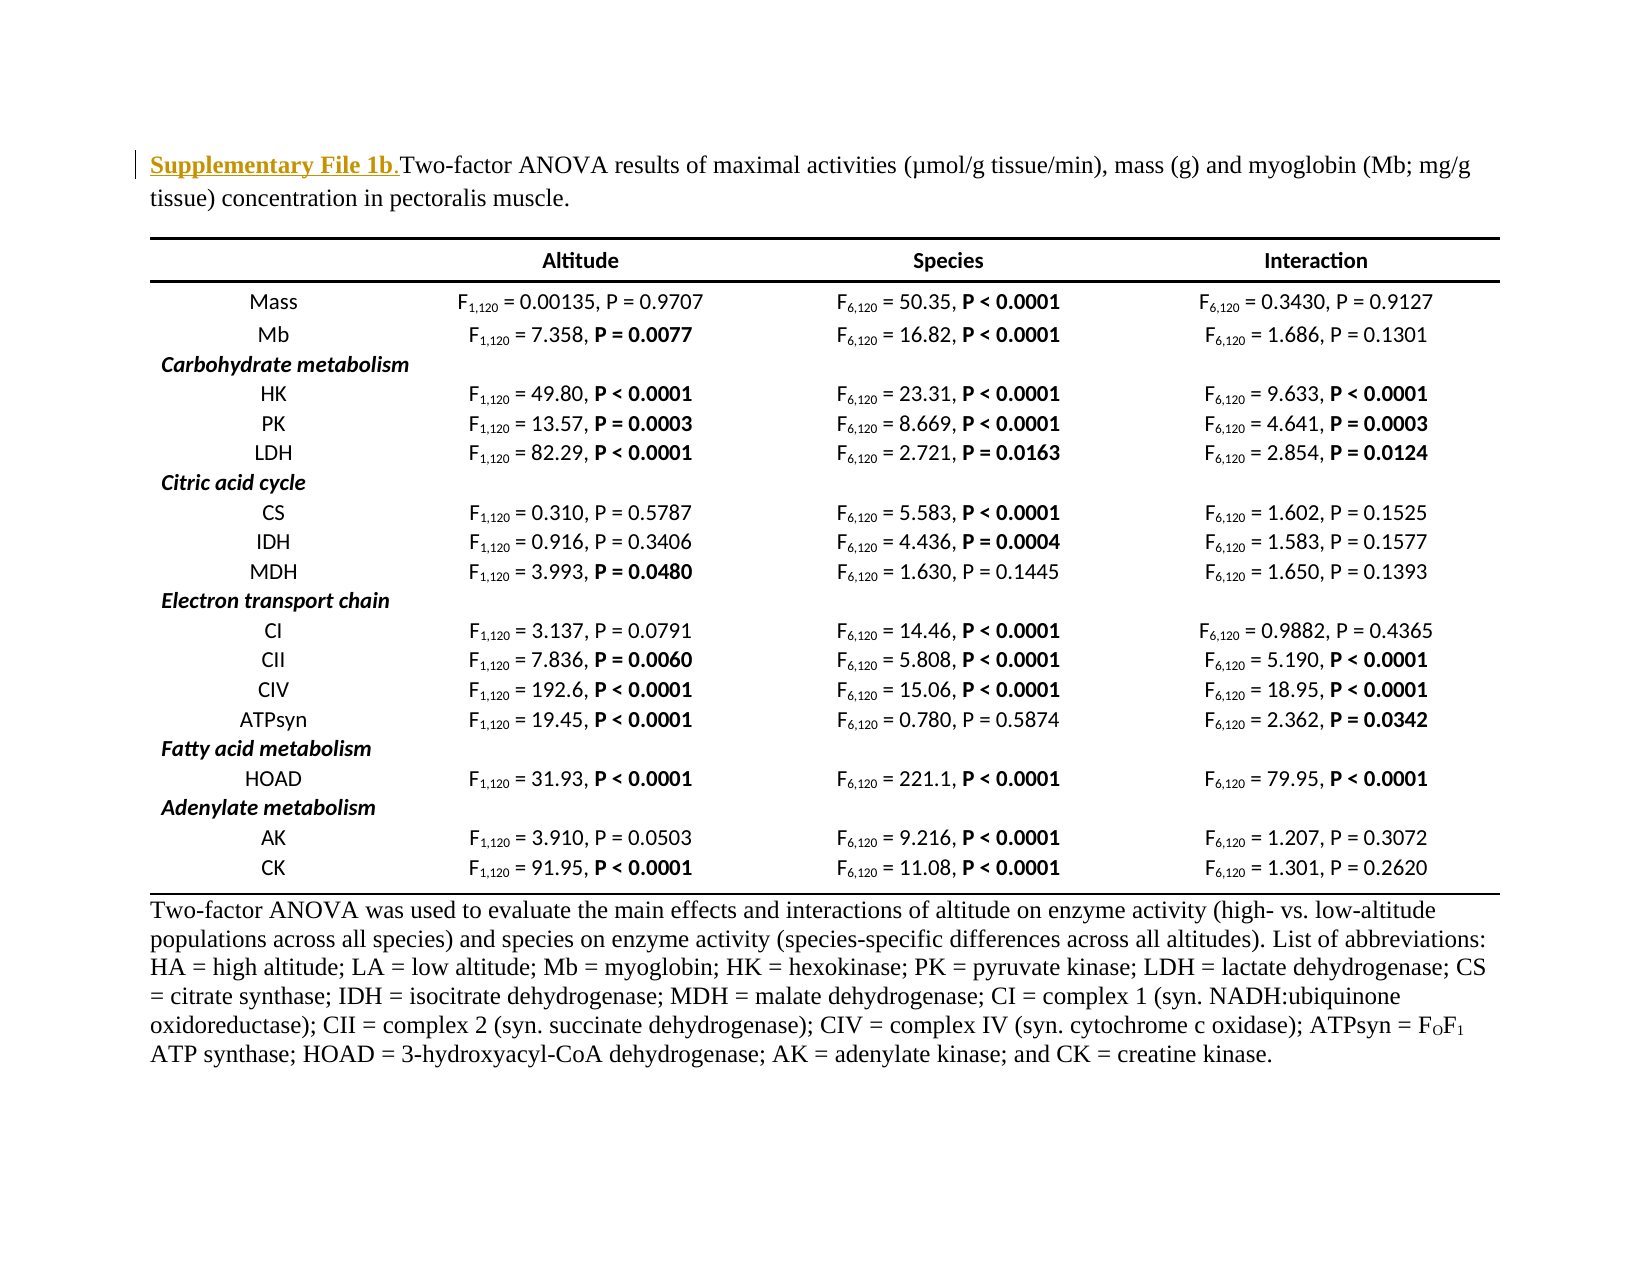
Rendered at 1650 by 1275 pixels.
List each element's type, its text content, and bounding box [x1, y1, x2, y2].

table_header Interaction [1132, 240, 1500, 280]
table_cell F6,120 = 5.190, P < 0.0001 [1132, 644, 1500, 674]
table_cell F1,120 = 0.00135, P = 0.9707 [397, 283, 764, 319]
table_cell F1,120 = 13.57, P = 0.0003 [397, 408, 764, 437]
table_cell Electron transport chain [150, 585, 1500, 614]
table_cell F6,120 = 5.583, P < 0.0001 [765, 496, 1132, 526]
table_cell F6,120 = 50.35, P < 0.0001 [765, 283, 1132, 319]
table_cell F6,120 = 18.95, P < 0.0001 [1132, 674, 1500, 703]
table_cell F6,120 = 79.95, P < 0.0001 [1132, 762, 1500, 792]
table_cell F6,120 = 15.06, P < 0.0001 [765, 674, 1132, 703]
table_cell F6,120 = 1.301, P = 0.2620 [1132, 851, 1500, 893]
table_header [150, 240, 397, 280]
table_cell ATPsyn [150, 703, 397, 733]
table_cell F6,120 = 2.362, P = 0.0342 [1132, 703, 1500, 733]
table_cell F6,120 = 221.1, P < 0.0001 [765, 762, 1132, 792]
table_cell F6,120 = 4.436, P = 0.0004 [765, 526, 1132, 555]
table_cell F1,120 = 31.93, P < 0.0001 [397, 762, 764, 792]
text Two-factor ANOVA results of maximal activities (µmol/g tissue/min), mass (g) and myoglobin (Mb; mg/g tissue) concentration in pectoralis muscle. [150, 150, 1500, 212]
table_cell F6,120 = 0.780, P = 0.5874 [765, 703, 1132, 733]
table_cell IDH [150, 526, 397, 555]
table_cell F1,120 = 49.80, P < 0.0001 [397, 378, 764, 407]
table_header Species [765, 240, 1132, 280]
table_cell Fatty acid metabolism [150, 733, 1500, 762]
table_cell F6,120 = 4.641, P = 0.0003 [1132, 408, 1500, 437]
table_cell F6,120 = 16.82, P < 0.0001 [765, 319, 1132, 348]
table_cell F6,120 = 1.207, P = 0.3072 [1132, 822, 1500, 851]
table_cell F6,120 = 23.31, P < 0.0001 [765, 378, 1132, 407]
table_cell HK [150, 378, 397, 407]
table_cell F6,120 = 9.216, P < 0.0001 [765, 822, 1132, 851]
table_cell F1,120 = 82.29, P < 0.0001 [397, 437, 764, 467]
table_cell F1,120 = 7.836, P = 0.0060 [397, 644, 764, 674]
table_cell CIV [150, 674, 397, 703]
table_cell F6,120 = 8.669, P < 0.0001 [765, 408, 1132, 437]
table_cell F6,120 = 11.08, P < 0.0001 [765, 851, 1132, 893]
table_cell F6,120 = 5.808, P < 0.0001 [765, 644, 1132, 674]
table_cell Mass [150, 283, 397, 319]
table_cell PK [150, 408, 397, 437]
table_cell F1,120 = 0.310, P = 0.5787 [397, 496, 764, 526]
table_cell F6,120 = 1.630, P = 0.1445 [765, 555, 1132, 585]
table_cell F1,120 = 0.916, P = 0.3406 [397, 526, 764, 555]
table_cell MDH [150, 555, 397, 585]
table_cell F6,120 = 2.721, P = 0.0163 [765, 437, 1132, 467]
table_cell Adenylate metabolism [150, 792, 1500, 822]
table_cell F1,120 = 192.6, P < 0.0001 [397, 674, 764, 703]
table_cell F6,120 = 1.602, P = 0.1525 [1132, 496, 1500, 526]
table_cell F1,120 = 3.910, P = 0.0503 [397, 822, 764, 851]
table_cell CK [150, 851, 397, 893]
table_cell Citric acid cycle [150, 467, 1500, 496]
table_cell AK [150, 822, 397, 851]
table_header Altitude [397, 240, 764, 280]
table_cell F6,120 = 2.854, P = 0.0124 [1132, 437, 1500, 467]
table_cell CII [150, 644, 397, 674]
table_cell LDH [150, 437, 397, 467]
table_cell F1,120 = 91.95, P < 0.0001 [397, 851, 764, 893]
table_cell F1,120 = 7.358, P = 0.0077 [397, 319, 764, 348]
table_cell F6,120 = 1.650, P = 0.1393 [1132, 555, 1500, 585]
table_cell F1,120 = 3.993, P = 0.0480 [397, 555, 764, 585]
table_cell F6,120 = 1.583, P = 0.1577 [1132, 526, 1500, 555]
table_cell F6,120 = 0.3430, P = 0.9127 [1132, 283, 1500, 319]
table_cell CS [150, 496, 397, 526]
table_cell F6,120 = 0.9882, P = 0.4365 [1132, 615, 1500, 644]
table_cell CI [150, 615, 397, 644]
table_cell Mb [150, 319, 397, 348]
text Two‐factor ANOVA was used to evaluate the main effects and interactions of altitude on enzyme activity (high- vs. low-altitude populations across all species) and species on enzyme activity (species-specific differences across all altitudes). List of abbreviations: HA = high altitude; LA = low altitude; Mb = myoglobin; HK = hexokinase; PK = pyruvate kinase; LDH = lactate dehydrogenase; CS = citrate synthase; IDH = isocitrate dehydrogenase; MDH = malate dehydrogenase; CI = complex 1 (syn. NADH:ubiquinone oxidoreductase); CII = complex 2 (syn. succinate dehydrogenase); CIV = complex IV (syn. cytochrome c oxidase); ATPsyn = FOF1 ATP synthase; HOAD = 3-hydroxyacyl-CoA dehydrogenase; AK = adenylate kinase; and CK = creatine kinase. [150, 895, 1500, 1067]
table_cell Carbohydrate metabolism [150, 348, 1500, 378]
table_cell HOAD [150, 762, 397, 792]
table_cell F1,120 = 3.137, P = 0.0791 [397, 615, 764, 644]
table_cell F6,120 = 9.633, P < 0.0001 [1132, 378, 1500, 407]
table_cell F6,120 = 14.46, P < 0.0001 [765, 615, 1132, 644]
table_cell F6,120 = 1.686, P = 0.1301 [1132, 319, 1500, 348]
table_cell F1,120 = 19.45, P < 0.0001 [397, 703, 764, 733]
